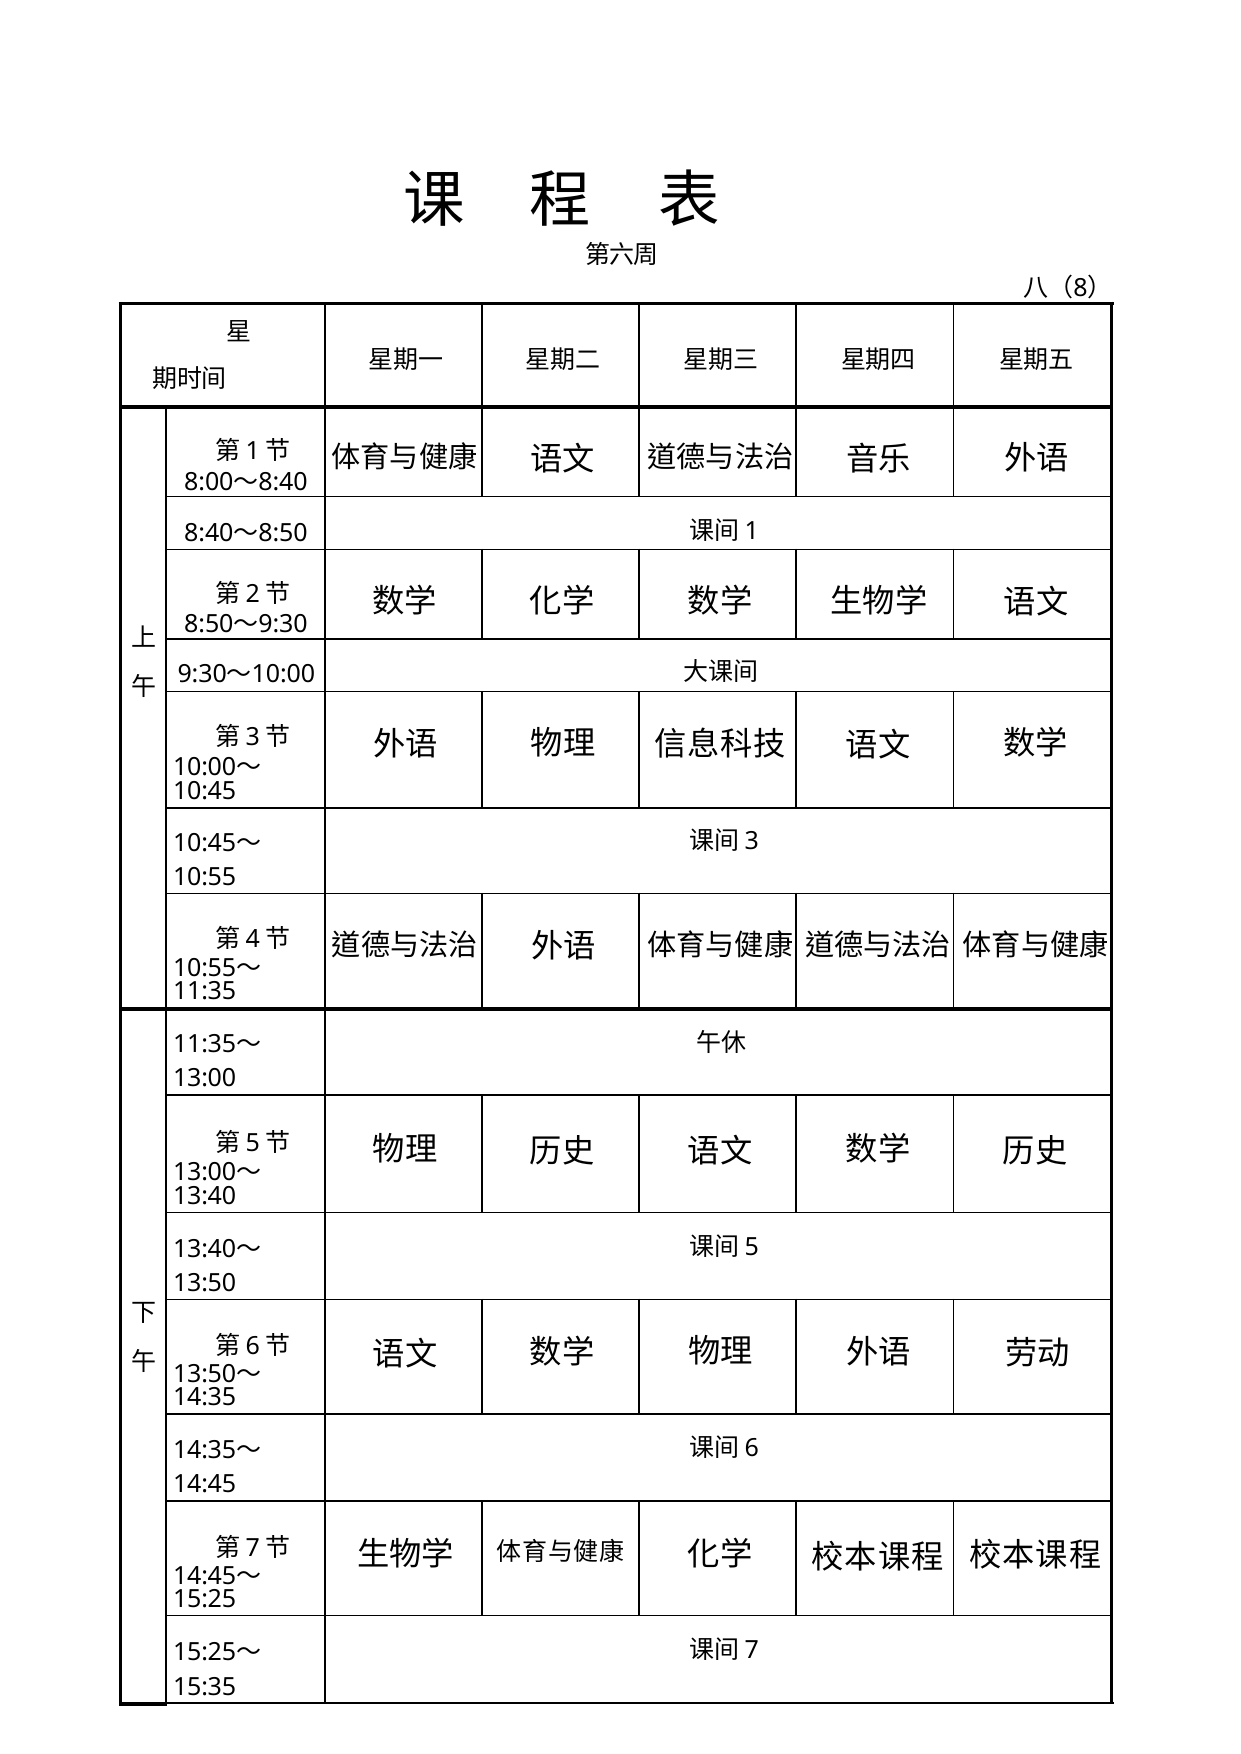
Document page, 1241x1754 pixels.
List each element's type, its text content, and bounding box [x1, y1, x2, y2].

table_cell 外语 [326, 692, 481, 807]
table_cell 信息科技 [640, 692, 795, 807]
table_cell 外语 [797, 1300, 953, 1413]
table_cell 历史 [483, 1096, 638, 1212]
table_cell 语文 [483, 409, 638, 496]
table_cell 课间5 [326, 1213, 1110, 1298]
table_cell 语文 [954, 550, 1110, 638]
table_cell 校本课程 [797, 1502, 953, 1614]
table_cell 历史 [954, 1096, 1110, 1212]
text 课 程 表 [403, 159, 1116, 237]
table_cell 课间7 [326, 1616, 1110, 1702]
table_cell 9:30～10:00 [167, 640, 324, 691]
table_cell 13:40～13:50 [167, 1213, 324, 1298]
table_cell 课间3 [326, 809, 1110, 893]
table_cell 外语 [483, 894, 638, 1007]
table_cell 数学 [483, 1300, 638, 1413]
table_cell 道德与法治 [797, 894, 953, 1007]
table_cell 道德与法治 [640, 409, 795, 496]
table_cell 体育与健康 [483, 1502, 638, 1614]
table_cell 数学 [797, 1096, 953, 1212]
table_cell 校本课程 [954, 1502, 1110, 1614]
table_cell 生物学 [326, 1502, 481, 1614]
table_cell 物理 [483, 692, 638, 807]
table_cell 第2节 8:50～9:30 [167, 550, 324, 638]
table_cell 第7节 14:45～15:25 [167, 1502, 324, 1614]
table_cell 语文 [326, 1300, 481, 1413]
table_cell 14:35～14:45 [167, 1415, 324, 1500]
text 八（8） [120, 275, 1112, 302]
table_cell 数学 [640, 550, 795, 638]
table_cell 劳动 [954, 1300, 1110, 1413]
table_cell 第1节 8:00～8:40 [167, 409, 324, 496]
table_cell 第6节 13:50～14:35 [167, 1300, 324, 1413]
table_cell 15:25～15:35 [167, 1616, 324, 1702]
table_cell 数学 [954, 692, 1110, 807]
table_cell 化学 [483, 550, 638, 638]
table_cell 课间1 [326, 497, 1110, 548]
table_cell 体育与健康 [954, 894, 1110, 1007]
table_cell 8:40～8:50 [167, 497, 324, 548]
table_cell 物理 [640, 1300, 795, 1413]
table_cell 生物学 [797, 550, 953, 638]
table_header 星期五 [954, 305, 1110, 405]
table_cell 体育与健康 [326, 409, 481, 496]
table_cell 化学 [640, 1502, 795, 1614]
table_header 星期四 [797, 305, 953, 405]
table_cell 音乐 [797, 409, 953, 496]
table_cell 第3节 10:00～10:45 [167, 692, 324, 807]
table_cell 上 午 [122, 409, 165, 1007]
table_cell 外语 [954, 409, 1110, 496]
table_cell 11:35～13:00 [167, 1011, 324, 1094]
table_cell 课间6 [326, 1415, 1110, 1500]
table_cell 第5节 13:00～13:40 [167, 1096, 324, 1212]
table_cell 第4节 10:55～11:35 [167, 894, 324, 1007]
table_header 星期时间 [122, 305, 324, 405]
table_cell 数学 [326, 550, 481, 638]
table_cell 大课间 [326, 640, 1110, 691]
table_header 星期一 [326, 305, 481, 405]
table_cell 午休 [326, 1011, 1110, 1094]
table_cell 10:45～10:55 [167, 809, 324, 893]
table_header 星期二 [483, 305, 638, 405]
table_header 星期三 [640, 305, 795, 405]
table_cell 下 午 [122, 1011, 165, 1702]
table_cell 物理 [326, 1096, 481, 1212]
table_cell 语文 [640, 1096, 795, 1212]
table_cell 道德与法治 [326, 894, 481, 1007]
table_cell 体育与健康 [640, 894, 795, 1007]
table_cell 语文 [797, 692, 953, 807]
text 第六周 [585, 237, 1116, 271]
